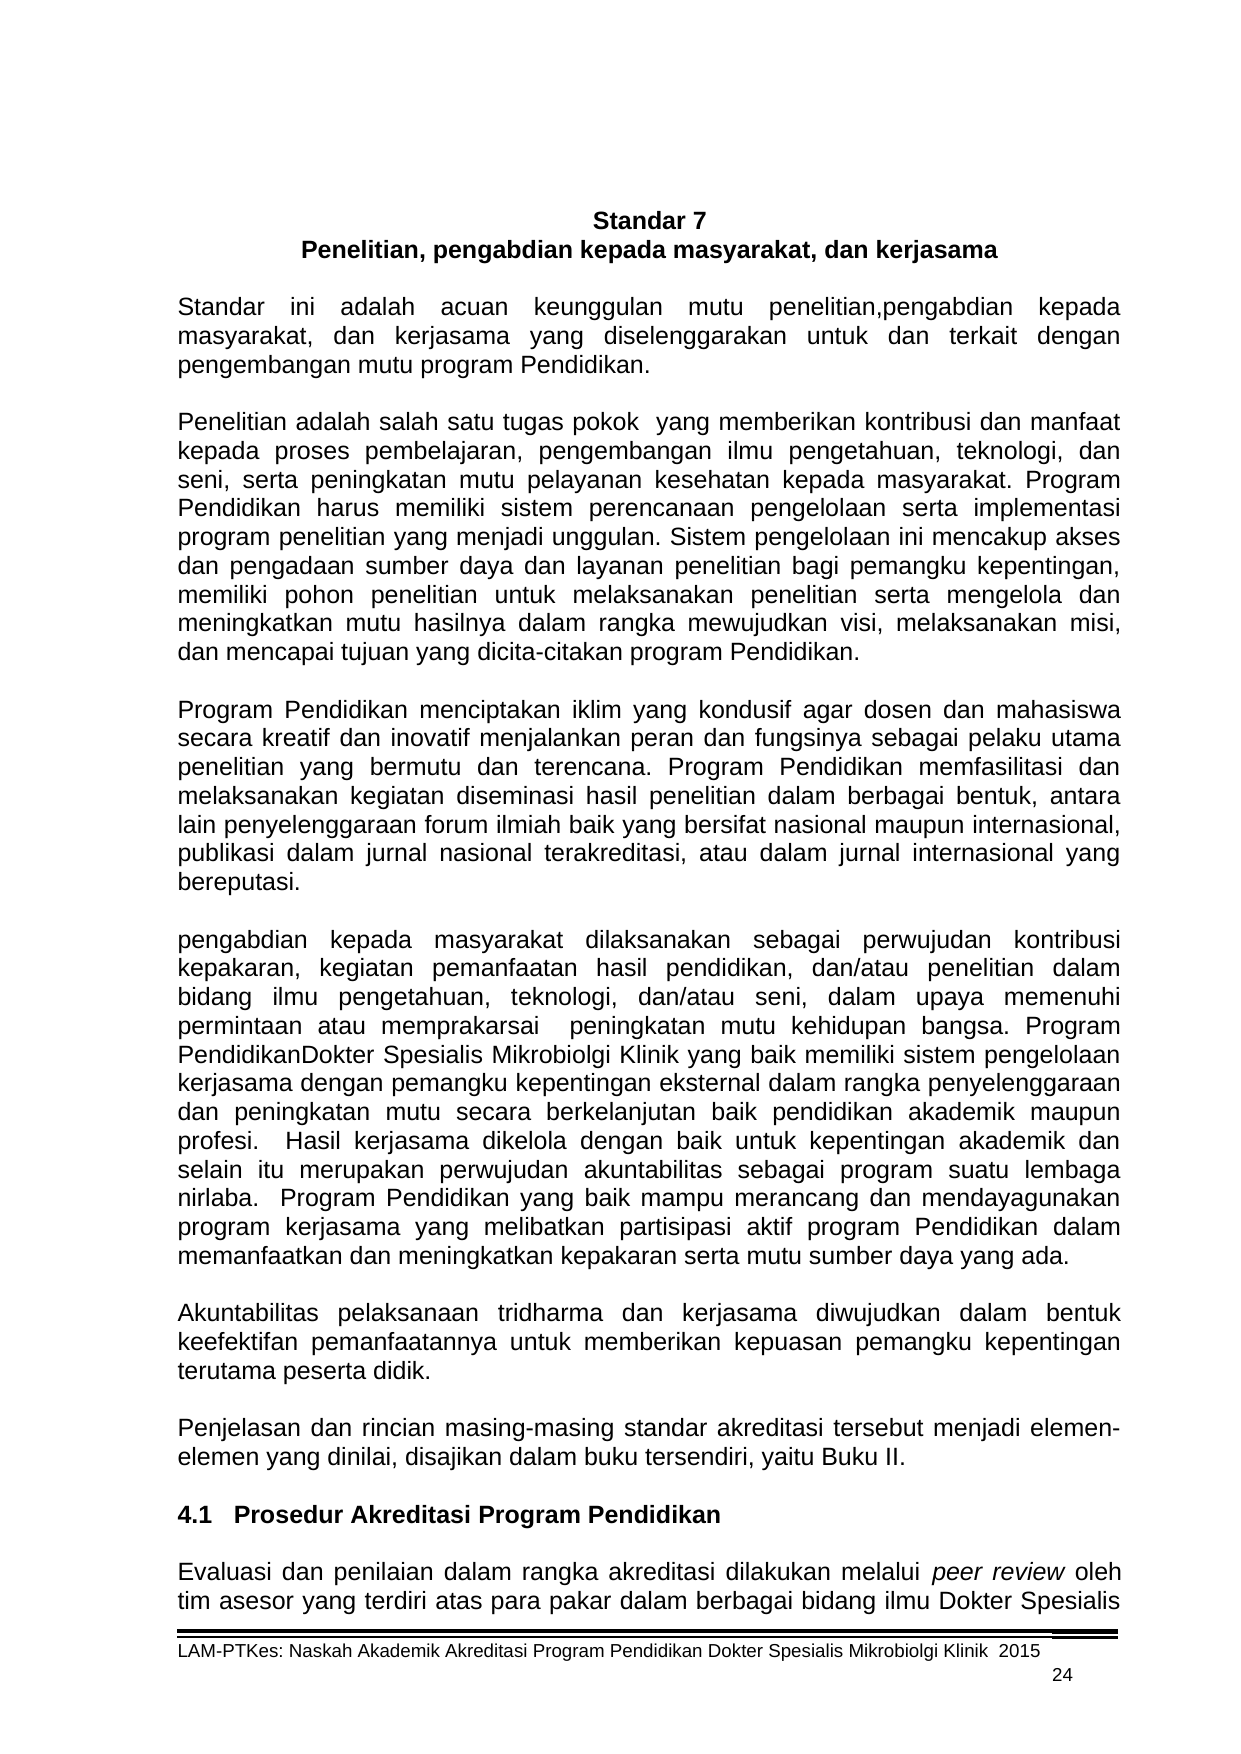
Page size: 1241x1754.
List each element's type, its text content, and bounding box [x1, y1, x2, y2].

text Akuntabilitas pelaksanaan tridharma dan kerjasama diwujudkan dalam bentuk keefektifan pemanfaatannya untuk memberikan kepuasan pemangku kepentingan terutama peserta didik. [177, 1298, 1122, 1385]
text pengabdian kepada masyarakat dilaksanakan sebagai perwujudan kontribusi kepakaran, kegiatan pemanfaatan hasil pendidikan, dan/atau penelitian dalam bidang ilmu pengetahuan, teknologi, dan/atau seni, dalam upaya memenuhi permintaan atau memprakarsai peningkatan mutu kehidupan bangsa. Program PendidikanDokter Spesialis Mikrobiolgi Klinik yang baik memiliki sistem pengelolaan kerjasama dengan pemangku kepentingan eksternal dalam rangka penyelenggaraan dan peningkatan mutu secara berkelanjutan baik pendidikan akademik maupun profesi. Hasil kerjasama dikelola dengan baik untuk kepentingan akademik dan selain itu merupakan perwujudan akuntabilitas sebagai program suatu lembaga nirlaba. Program Pendidikan yang baik mampu merancang dan mendayagunakan program kerjasama yang melibatkan partisipasi aktif program Pendidikan dalam memanfaatkan dan meningkatkan kepakaran serta mutu sumber daya yang ada. [177, 925, 1122, 1270]
text Program Pendidikan menciptakan iklim yang kondusif agar dosen dan mahasiswa secara kreatif dan inovatif menjalankan peran dan fungsinya sebagai pelaku utama penelitian yang bermutu dan terencana. Program Pendidikan memfasilitasi dan melaksanakan kegiatan diseminasi hasil penelitian dalam berbagai bentuk, antara lain penyelenggaraan forum ilmiah baik yang bersifat nasional maupun internasional, publikasi dalam jurnal nasional terakreditasi, atau dalam jurnal internasional yang bereputasi. [177, 695, 1122, 896]
subtitle 4.1 Prosedur Akreditasi Program Pendidikan [177, 1500, 1122, 1528]
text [177, 1557, 1122, 1615]
text Penelitian adalah salah satu tugas pokok yang memberikan kontribusi dan manfaat kepada proses pembelajaran, pengembangan ilmu pengetahuan, teknologi, dan seni, serta peningkatan mutu pelayanan kesehatan kepada masyarakat. Program Pendidikan harus memiliki sistem perencanaan pengelolaan serta implementasi program penelitian yang menjadi unggulan. Sistem pengelolaan ini mencakup akses dan pengadaan sumber daya dan layanan penelitian bagi pemangku kepentingan, memiliki pohon penelitian untuk melaksanakan penelitian serta mengelola dan meningkatkan mutu hasilnya dalam rangka mewujudkan visi, melaksanakan misi, dan mencapai tujuan yang dicita-citakan program Pendidikan. [177, 407, 1122, 666]
text Penjelasan dan rincian masing-masing standar akreditasi tersebut menjadi elemen-elemen yang dinilai, disajikan dalam buku tersendiri, yaitu Buku II. [177, 1413, 1122, 1471]
subtitle Penelitian, pengabdian kepada masyarakat, dan kerjasama [177, 235, 1122, 263]
subtitle Standar 7 [177, 206, 1122, 235]
text Standar ini adalah acuan keunggulan mutu penelitian,pengabdian kepada masyarakat, dan kerjasama yang diselenggarakan untuk dan terkait dengan pengembangan mutu program Pendidikan. [177, 292, 1122, 378]
